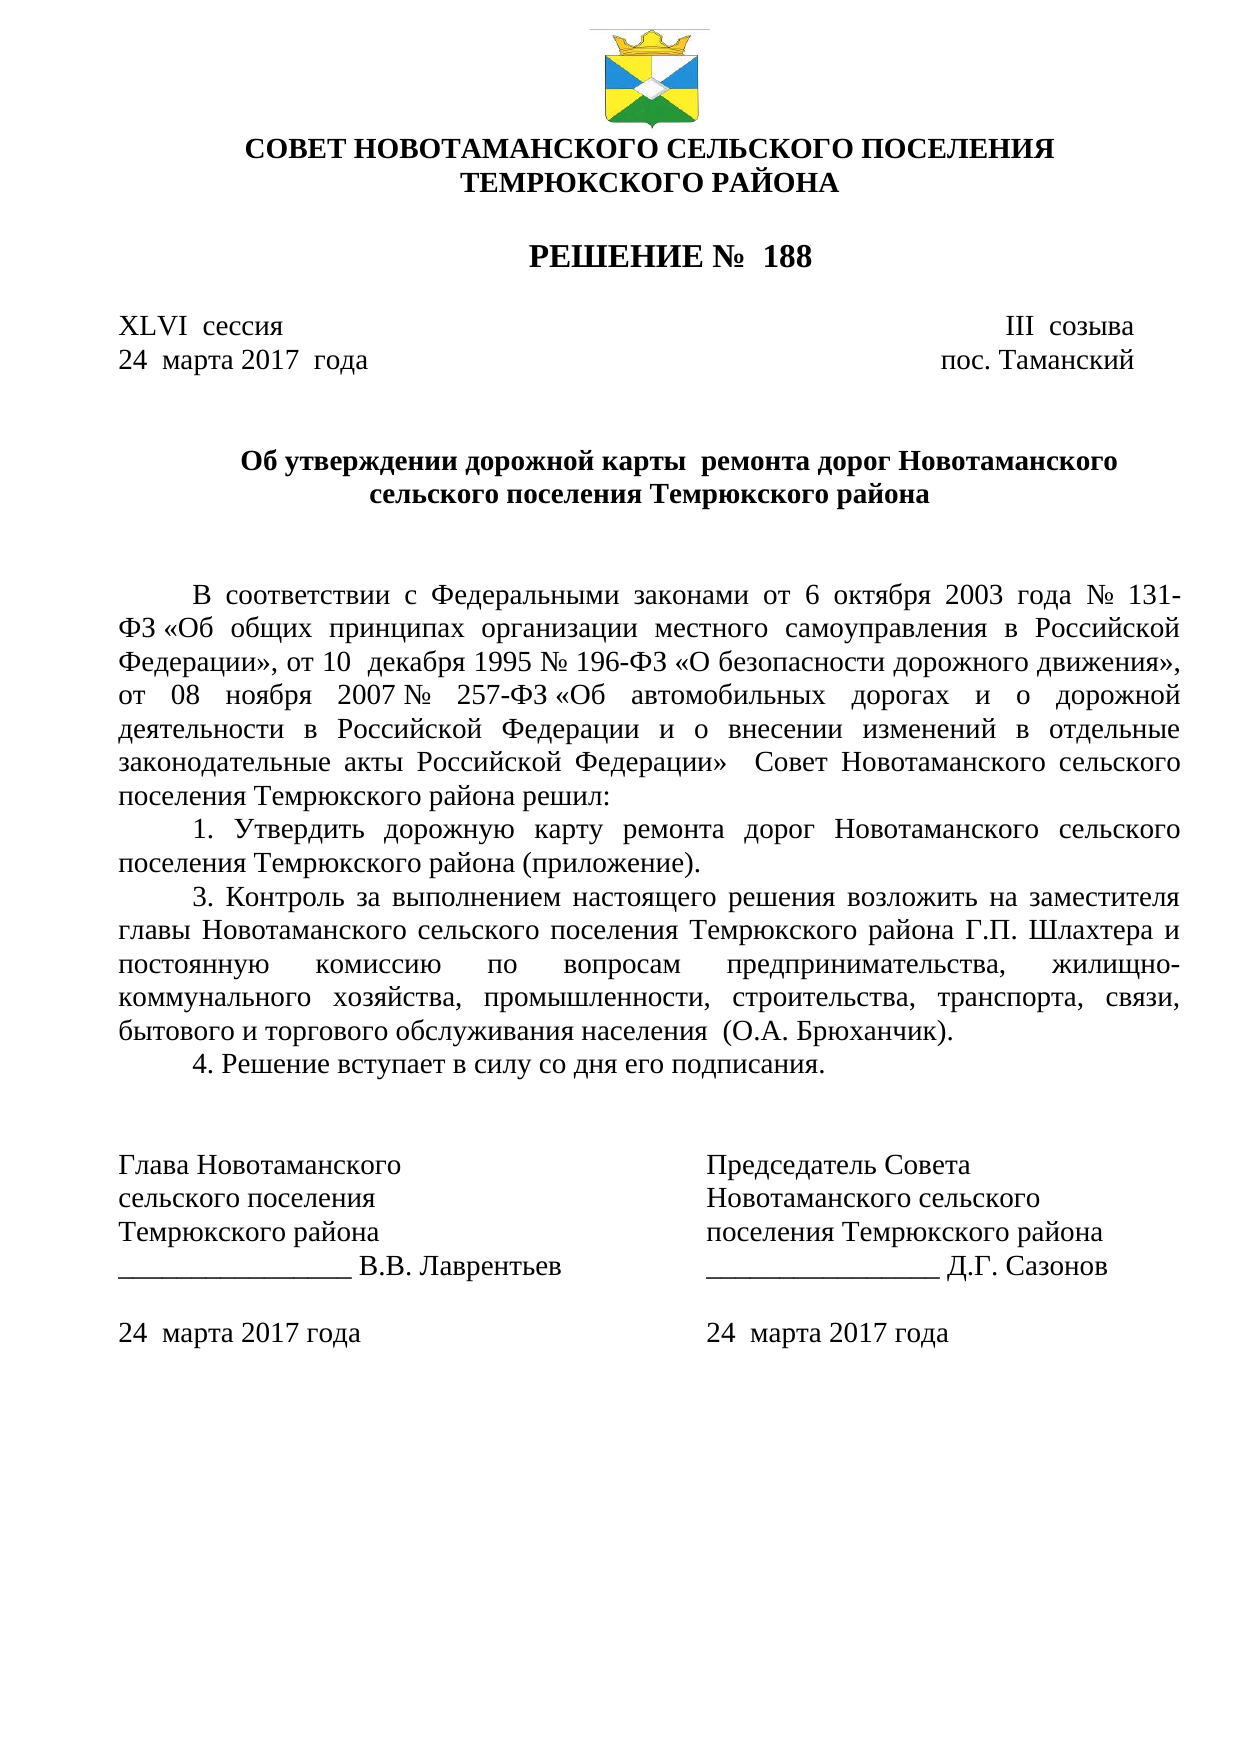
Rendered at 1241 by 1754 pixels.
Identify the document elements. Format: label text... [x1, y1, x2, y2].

table_header Председатель Совета Новотаманского сельского поселения Темрюкского района ________________ Д.Г. Сазонов 24 марта 2017 года [650, 1147, 1122, 1482]
text Об утверждении дорожной карты ремонта дорог Новотаманского сельского поселения Темрюкского района [118, 443, 1181, 510]
text 3. Контроль за выполнением настоящего решения возложить на заместителя главы Новотаманского сельского поселения Темрюкского района Г.П. Шлахтера и постоянную комиссию по вопросам предпринимательства, жилищно-коммунального хозяйства, промышленности, строительства, транспорта, связи, бытового и торгового обслуживания населения (О.А. Брюханчик). [118, 879, 1181, 1046]
text XLVI сессия III созыва [118, 308, 1181, 342]
table_header Глава Новотаманского сельского поселения Темрюкского района ________________ В.В. Лаврентьев 24 марта 2017 года [107, 1147, 649, 1482]
text РЕШЕНИЕ № 188 [118, 237, 1181, 275]
text В соответствии с Федеральными законами от 6 октября 2003 года № 131-ФЗ «Об общих принципах организации местного самоуправления в Российской Федерации», от 10 декабря 1995 № 196-ФЗ «О безопасности дорожного движения», от 08 ноября 2007 № 257-ФЗ «Об автомобильных дорогах и о дорожной деятельности в Российской Федерации и о внесении изменений в отдельные законодательные акты Российской Федерации» Совет Новотаманского сельского поселения Темрюкского района решил: [118, 577, 1181, 812]
text 4. Решение вступает в силу со дня его подписания. [118, 1046, 1181, 1080]
text СОВЕТ НОВОТАМАНСКОГО СЕЛЬСКОГО ПОСЕЛЕНИЯ [118, 131, 1181, 165]
text 1. Утвердить дорожную карту ремонта дорог Новотаманского сельского поселения Темрюкского района (приложение). [118, 812, 1181, 879]
picture [589, 29, 710, 132]
text ТЕМРЮКСКОГО РАЙОНА [118, 165, 1181, 198]
text 24 марта 2017 года пос. Таманский [118, 342, 1181, 376]
